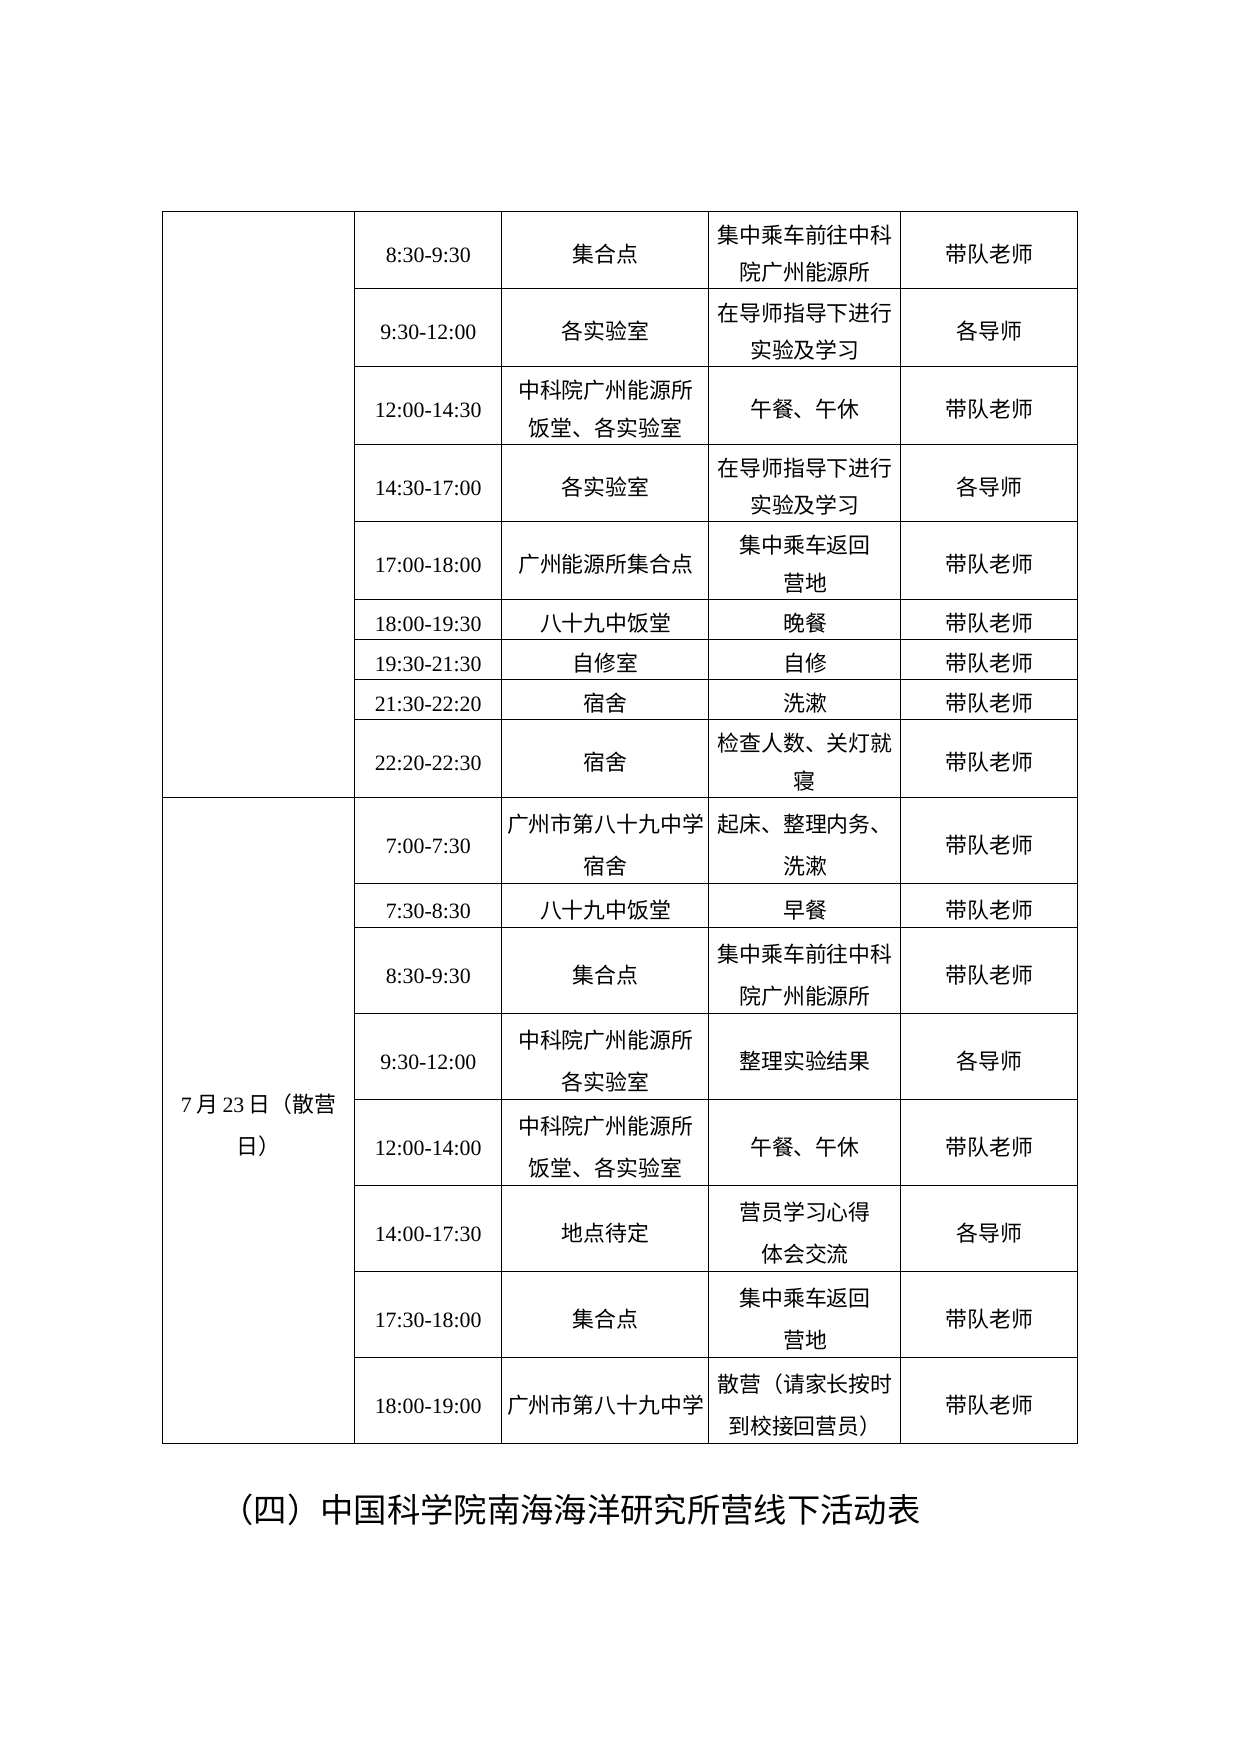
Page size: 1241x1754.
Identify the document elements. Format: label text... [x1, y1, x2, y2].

table_cell 18:00-19:30 [355, 600, 501, 639]
table_cell 集合点 [502, 212, 708, 288]
table_cell 集中乘车前往中科院广州能源所 [709, 928, 900, 1013]
table_cell 22:20-22:30 [355, 720, 501, 797]
table_cell 17:00-18:00 [355, 522, 501, 599]
table_cell 广州能源所集合点 [502, 522, 708, 599]
table_cell 8:30-9:30 [355, 928, 501, 1013]
table_cell 整理实验结果 [709, 1014, 900, 1099]
table_cell 带队老师 [901, 367, 1077, 443]
table_cell 12:00-14:00 [355, 1100, 501, 1185]
table_cell 宿舍 [502, 720, 708, 797]
table_cell 7:30-8:30 [355, 884, 501, 927]
table_cell 宿舍 [502, 680, 708, 719]
table_cell 地点待定 [502, 1186, 708, 1271]
table_cell 9:30-12:00 [355, 1014, 501, 1099]
table_cell 自修 [709, 640, 900, 679]
table_cell 19:30-21:30 [355, 640, 501, 679]
table_cell 早餐 [709, 884, 900, 927]
table_cell 17:30-18:00 [355, 1272, 501, 1357]
table_cell 中科院广州能源所 饭堂、各实验室 [502, 367, 708, 443]
table_cell 7:00-7:30 [355, 798, 501, 883]
table_cell 在导师指导下进行实验及学习 [709, 289, 900, 366]
table_cell 带队老师 [901, 798, 1077, 883]
table_cell 带队老师 [901, 928, 1077, 1013]
table_cell 各实验室 [502, 445, 708, 521]
table_cell 自修室 [502, 640, 708, 679]
table_cell 18:00-19:00 [355, 1358, 501, 1442]
table_cell 带队老师 [901, 1100, 1077, 1185]
table_cell 12:00-14:30 [355, 367, 501, 443]
table_cell 带队老师 [901, 522, 1077, 599]
table_cell 8:30-9:30 [355, 212, 501, 288]
table_cell 八十九中饭堂 [502, 600, 708, 639]
table_cell 各导师 [901, 445, 1077, 521]
table_cell 集合点 [502, 928, 708, 1013]
table_cell 14:30-17:00 [355, 445, 501, 521]
table_cell 广州市第八十九中学宿舍 [502, 798, 708, 883]
table_cell 9:30-12:00 [355, 289, 501, 366]
table_cell 起床、整理内务、 洗漱 [709, 798, 900, 883]
table_cell 洗漱 [709, 680, 900, 719]
table_cell 带队老师 [901, 720, 1077, 797]
table_cell 14:00-17:30 [355, 1186, 501, 1271]
table_cell 集中乘车返回 营地 [709, 522, 900, 599]
table_cell 集中乘车前往中科院广州能源所 [709, 212, 900, 288]
table_cell 21:30-22:20 [355, 680, 501, 719]
table_cell 广州市第八十九中学 [502, 1358, 708, 1442]
table_cell 集中乘车返回 营地 [709, 1272, 900, 1357]
table_cell 各导师 [901, 1186, 1077, 1271]
table_cell 检查人数、关灯就寝 [709, 720, 900, 797]
table_cell 散营（请家长按时到校接回营员） [709, 1358, 900, 1442]
table_cell 带队老师 [901, 680, 1077, 719]
table_cell 各实验室 [502, 289, 708, 366]
table_cell 7月23日（散营日） [163, 798, 354, 1442]
table_cell 带队老师 [901, 640, 1077, 679]
table_cell 在导师指导下进行实验及学习 [709, 445, 900, 521]
table_cell 营员学习心得 体会交流 [709, 1186, 900, 1271]
text （四）中国科学院南海海洋研究所营线下活动表 [153, 1476, 1087, 1534]
table_cell 带队老师 [901, 1272, 1077, 1357]
table_cell 集合点 [502, 1272, 708, 1357]
table_cell 带队老师 [901, 1358, 1077, 1442]
table_cell 午餐、午休 [709, 1100, 900, 1185]
table_cell 带队老师 [901, 212, 1077, 288]
table_cell 晚餐 [709, 600, 900, 639]
table_cell 中科院广州能源所 各实验室 [502, 1014, 708, 1099]
table_cell 八十九中饭堂 [502, 884, 708, 927]
table_cell 各导师 [901, 289, 1077, 366]
table_cell 中科院广州能源所 饭堂、各实验室 [502, 1100, 708, 1185]
table_cell 各导师 [901, 1014, 1077, 1099]
table_cell 带队老师 [901, 600, 1077, 639]
table_cell 午餐、午休 [709, 367, 900, 443]
table_cell 带队老师 [901, 884, 1077, 927]
